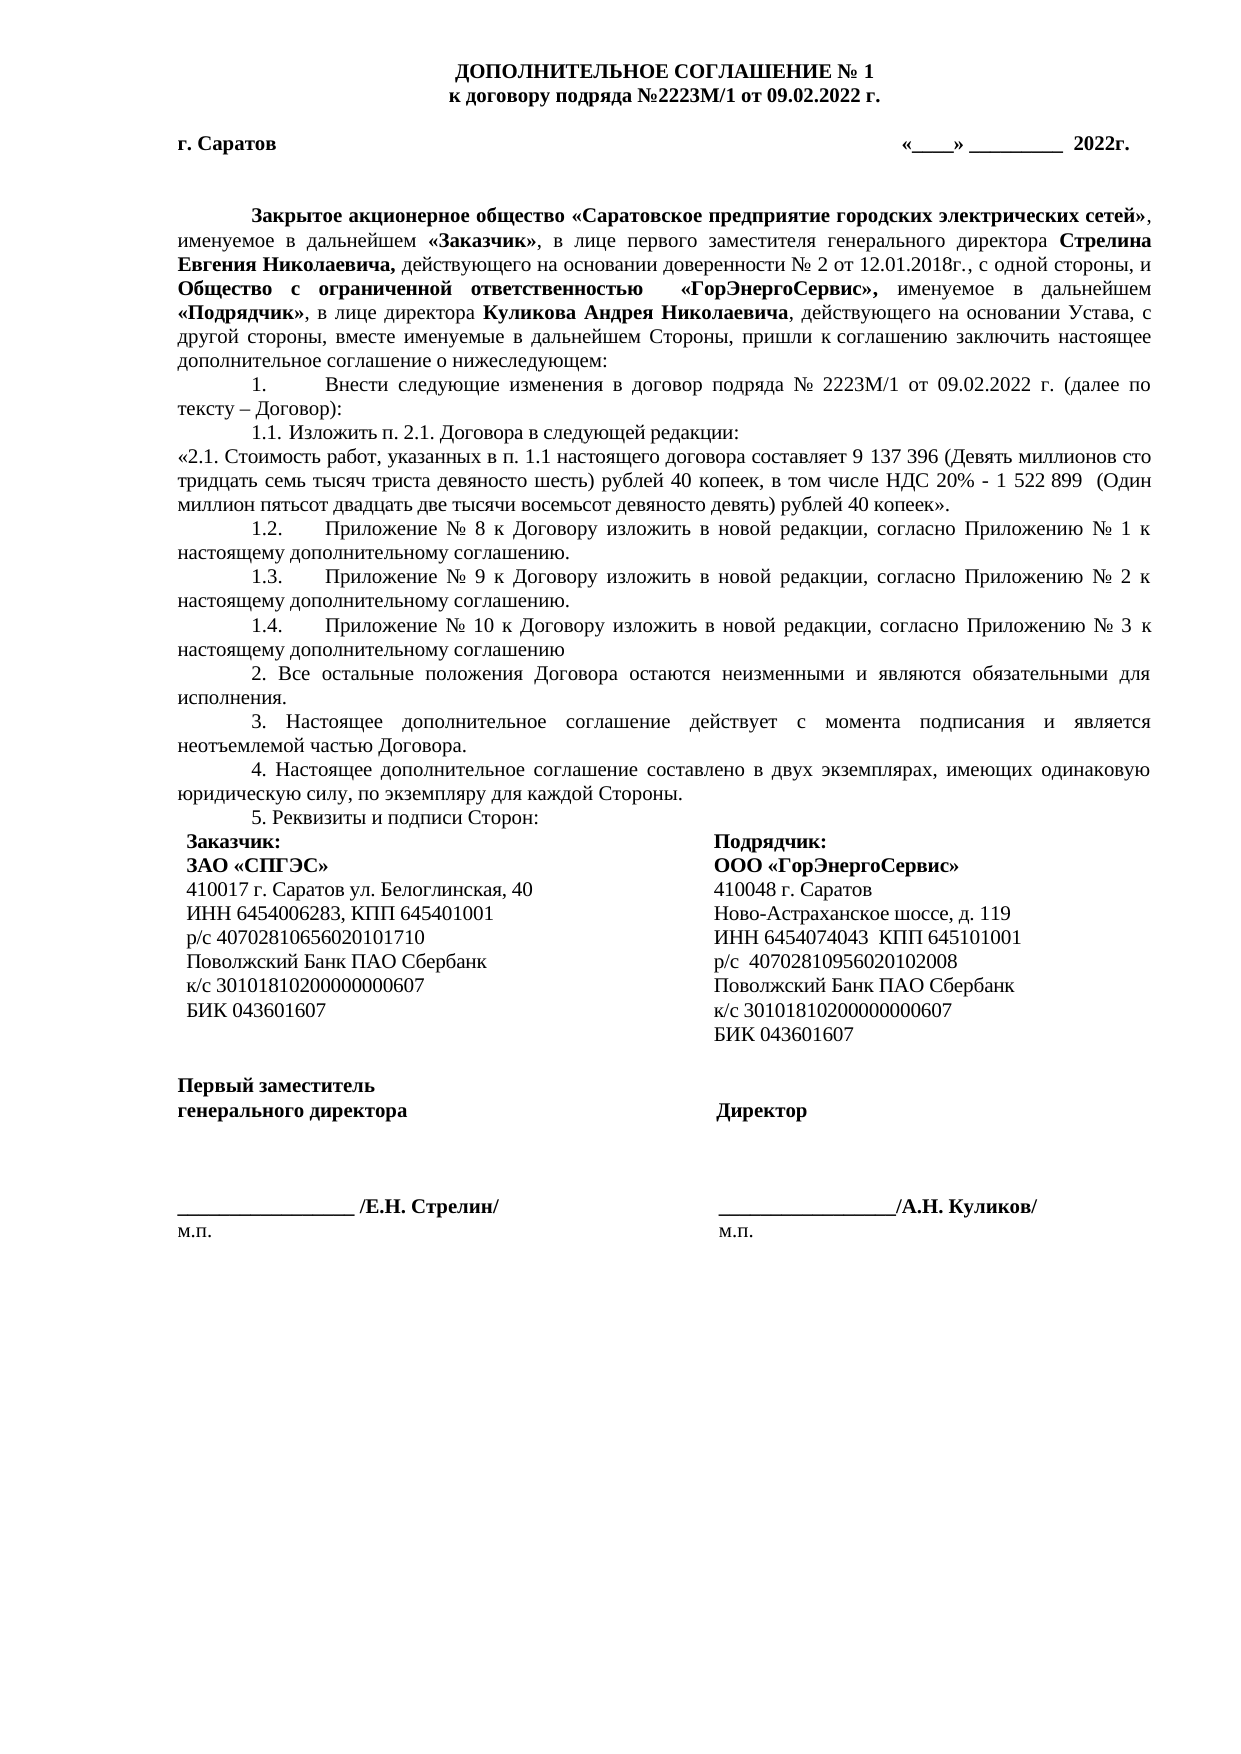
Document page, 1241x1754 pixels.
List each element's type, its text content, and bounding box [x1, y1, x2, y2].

list Приложение № 8 к Договору изложить в новой редакции, согласно Приложению № 1 к настоящему дополнительному соглашению. [177, 516, 1152, 564]
text генерального директора Директор [177, 1097, 1152, 1122]
text м.п. м.п. [177, 1218, 1152, 1242]
text «2.1. Стоимость работ, указанных в п. 1.1 настоящего договора составляет 9 137 396 (Девять миллионов сто тридцать семь тысяч триста девяносто шесть) рублей 40 копеек, в том числе НДС 20% - 1 522 899 (Один миллион пятьсот двадцать две тысячи восемьсот девяносто девять) рублей 40 копеек». [177, 444, 1152, 516]
table_header Подрядчик: ООО «ГорЭнергоСервис» 410048 г. Саратов Ново-Астраханское шоссе, д. 119 ИНН 6454074043 КПП 645101001 р/с 40702810956020102008 Поволжский Банк ПАО Сбербанк к/с 30101810200000000607 БИК 043601607 [702, 829, 1195, 1073]
title ДОПОЛНИТЕЛЬНОЕ СОГЛАШЕНИЕ № 1 [177, 59, 1152, 83]
list Приложение № 10 к Договору изложить в новой редакции, согласно Приложению № 3 к настоящему дополнительному соглашению [177, 612, 1152, 661]
list Приложение № 9 к Договору изложить в новой редакции, согласно Приложению № 2 к настоящему дополнительному соглашению. [177, 564, 1152, 612]
text 4. Настоящее дополнительное соглашение составлено в двух экземплярах, имеющих одинаковую юридическую силу, по экземпляру для каждой Стороны. [177, 757, 1152, 805]
text г. Саратов «____» _________ 2022г. [177, 131, 1152, 155]
text 3. Настоящее дополнительное соглашение действует с момента подписания и является неотъемлемой частью Договора. [177, 709, 1152, 757]
list 2. Все остальные положения Договора остаются неизменными и являются обязательными для исполнения. [177, 661, 1152, 709]
text Первый заместитель [177, 1073, 1152, 1097]
text _________________ /Е.Н. Стрелин/ _________________/А.Н. Куликов/ [177, 1194, 1152, 1218]
title к договору подряда №2223М/1 от 09.02.2022 г. [177, 83, 1152, 107]
text 5. Реквизиты и подписи Сторон: [177, 805, 1152, 829]
text Закрытое акционерное общество «Саратовское предприятие городских электрических сетей», именуемое в дальнейшем «Заказчик», в лице первого заместителя генерального директора Стрелина Евгения Николаевича, действующего на основании доверенности № 2 от 12.01.2018г., с одной стороны, и Общество с ограниченной ответственностью «ГорЭнергоСервис», именуемое в дальнейшем «Подрядчик», в лице директора Куликова Андрея Николаевича, действующего на основании Устава, с другой стороны, вместе именуемые в дальнейшем Стороны, пришли к соглашению заключить настоящее дополнительное соглашение о нижеследующем: [177, 203, 1152, 372]
table_header Заказчик: ЗАО «СПГЭС» 410017 г. Саратов ул. Белоглинская, 40 ИНН 6454006283, КПП 645401001 р/с 40702810656020101710 Поволжский Банк ПАО Сбербанк к/с 30101810200000000607 БИК 043601607 [175, 829, 702, 1073]
list Внести следующие изменения в договор подряда № 2223М/1 от 09.02.2022 г. (далее по тексту – Договор): [177, 372, 1152, 420]
list Изложить п. 2.1. Договора в следующей редакции: [251, 420, 1152, 444]
